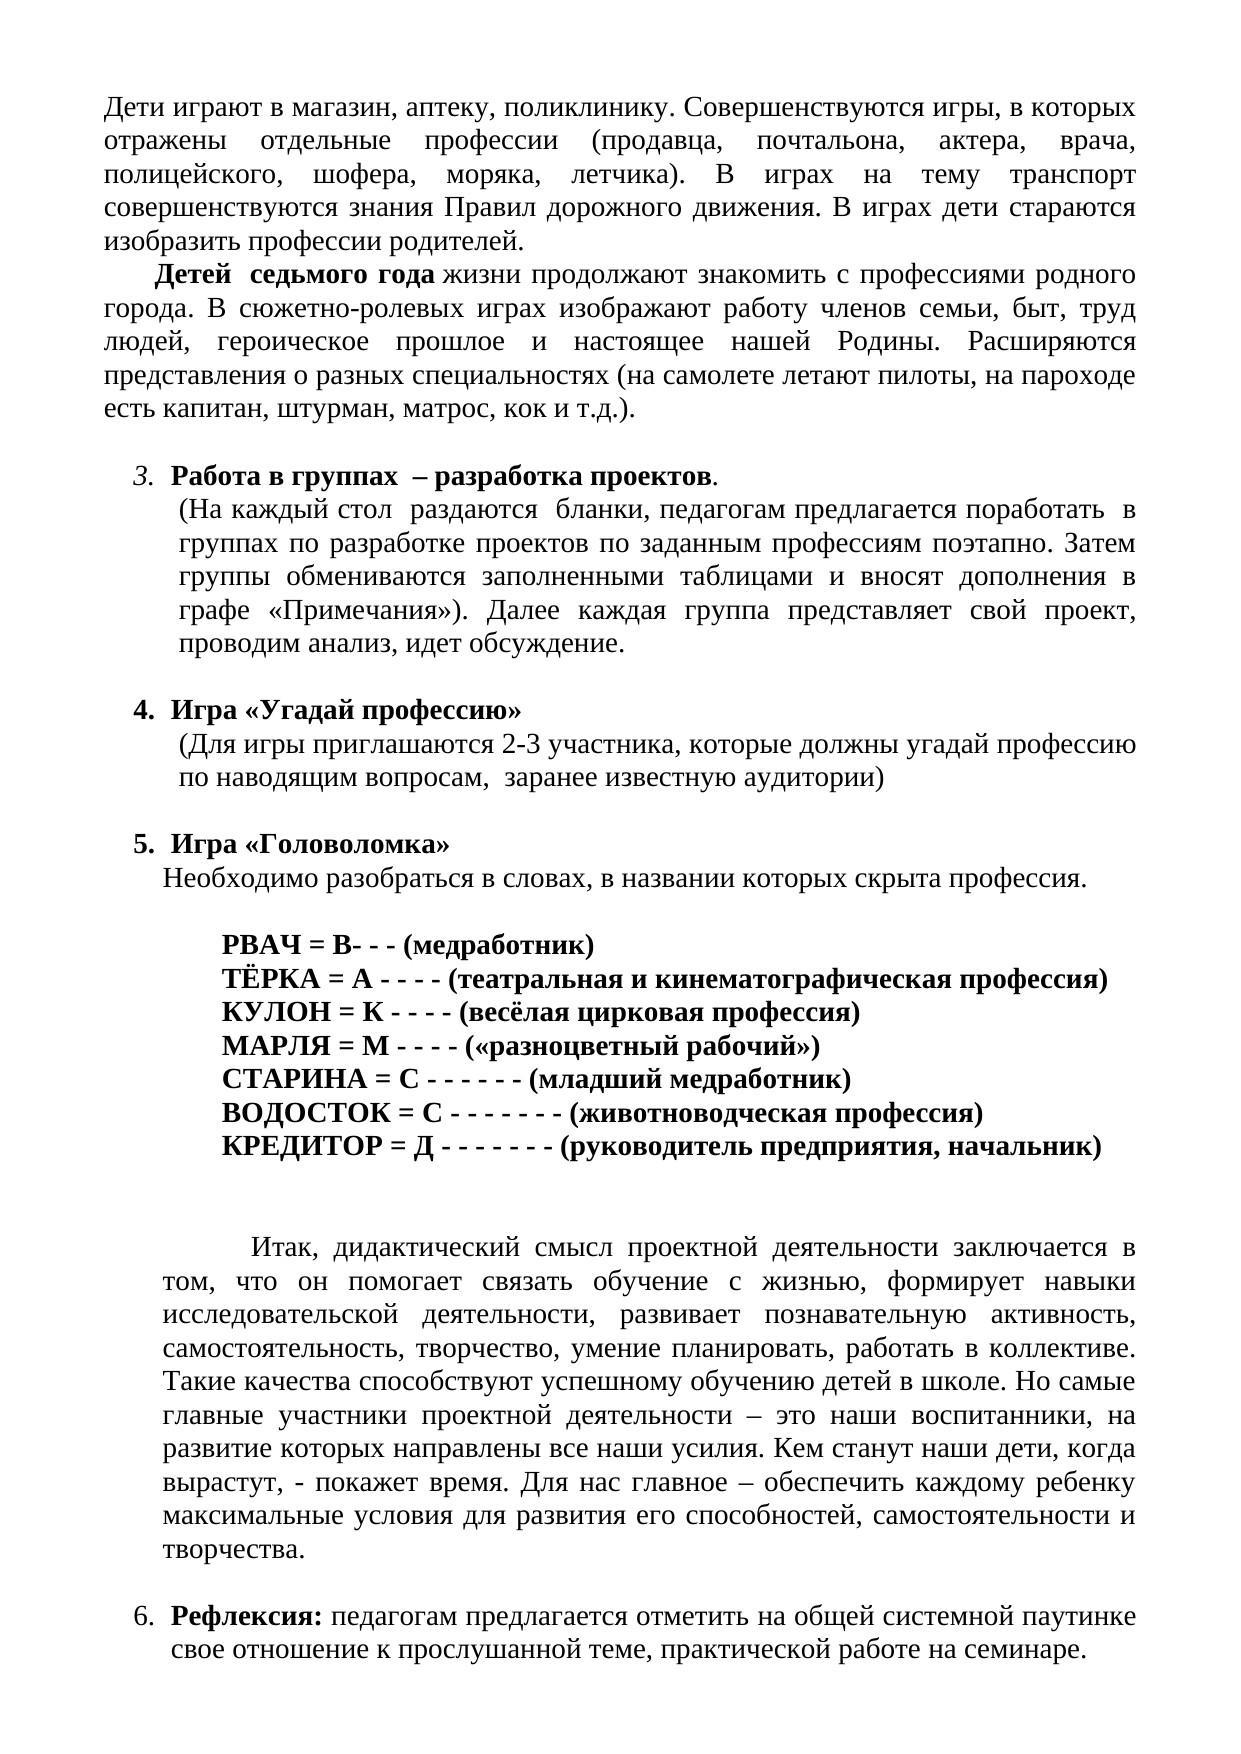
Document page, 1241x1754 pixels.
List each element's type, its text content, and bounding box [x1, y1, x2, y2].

text Итак, дидактический смысл проектной деятельности заключается в том, что он помогает связать обучение с жизнью, формирует навыки исследовательской деятельности, развивает познавательную активность, самостоятельность, творчество, умение планировать, работать в коллективе. Такие качества способствуют успешному обучению детей в школе. Но самые главные участники проектной деятельности – это наши воспитанники, на развитие которых направлены все наши усилия. Кем станут наши дети, когда вырастут, - покажет время. Для нас главное – обеспечить каждому ребенку максимальные условия для развития его способностей, самостоятельности и творчества. [162, 1229, 1137, 1564]
text РВАЧ = В- - - (медработник) [162, 927, 1137, 961]
list Рефлексия: педагогам предлагается отметить на общей системной паутинке свое отношение к прослушанной теме, практической работе на семинаре. [133, 1598, 1137, 1665]
list Работа в группах – разработка проектов. [133, 458, 1137, 491]
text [103, 89, 1137, 256]
text СТАРИНА = С - - - - - - (младший медработник) [162, 1061, 1137, 1095]
text КРЕДИТОР = Д - - - - - - - (руководитель предприятия, начальник) [162, 1128, 1137, 1162]
list (Для игры приглашаются 2-3 участника, которые должны угадай профессию по наводящим вопросам, заранее известную аудитории) [178, 726, 1137, 793]
text МАРЛЯ = М - - - - («разноцветный рабочий») [162, 1028, 1137, 1061]
text Детей седьмого года жизни продолжают знакомить с профессиями родного города. В сюжетно-ролевых играх изображают работу членов семьи, быт, труд людей, героическое прошлое и настоящее нашей Родины. Расширяются представления о разных специальностях (на самолете летают пилоты, на пароходе есть капитан, штурман, матрос, кок и т.д.). [103, 256, 1137, 424]
text Необходимо разобраться в словах, в названии которых скрыта профессия. [162, 860, 1137, 894]
text КУЛОН = К - - - - (весёлая цирковая профессия) [162, 994, 1137, 1028]
list Игра «Головоломка» [133, 827, 1137, 860]
list Игра «Угадай профессию» [133, 692, 1137, 726]
text ТЁРКА = А - - - - (театральная и кинематографическая профессия) [162, 961, 1137, 994]
list (На каждый стол раздаются бланки, педагогам предлагается поработать в группах по разработке проектов по заданным профессиям поэтапно. Затем группы обмениваются заполненными таблицами и вносят дополнения в графе «Примечания»). Далее каждая группа представляет свой проект, проводим анализ, идет обсуждение. [178, 491, 1137, 659]
text ВОДОСТОК = С - - - - - - - (животноводческая профессия) [162, 1095, 1137, 1128]
